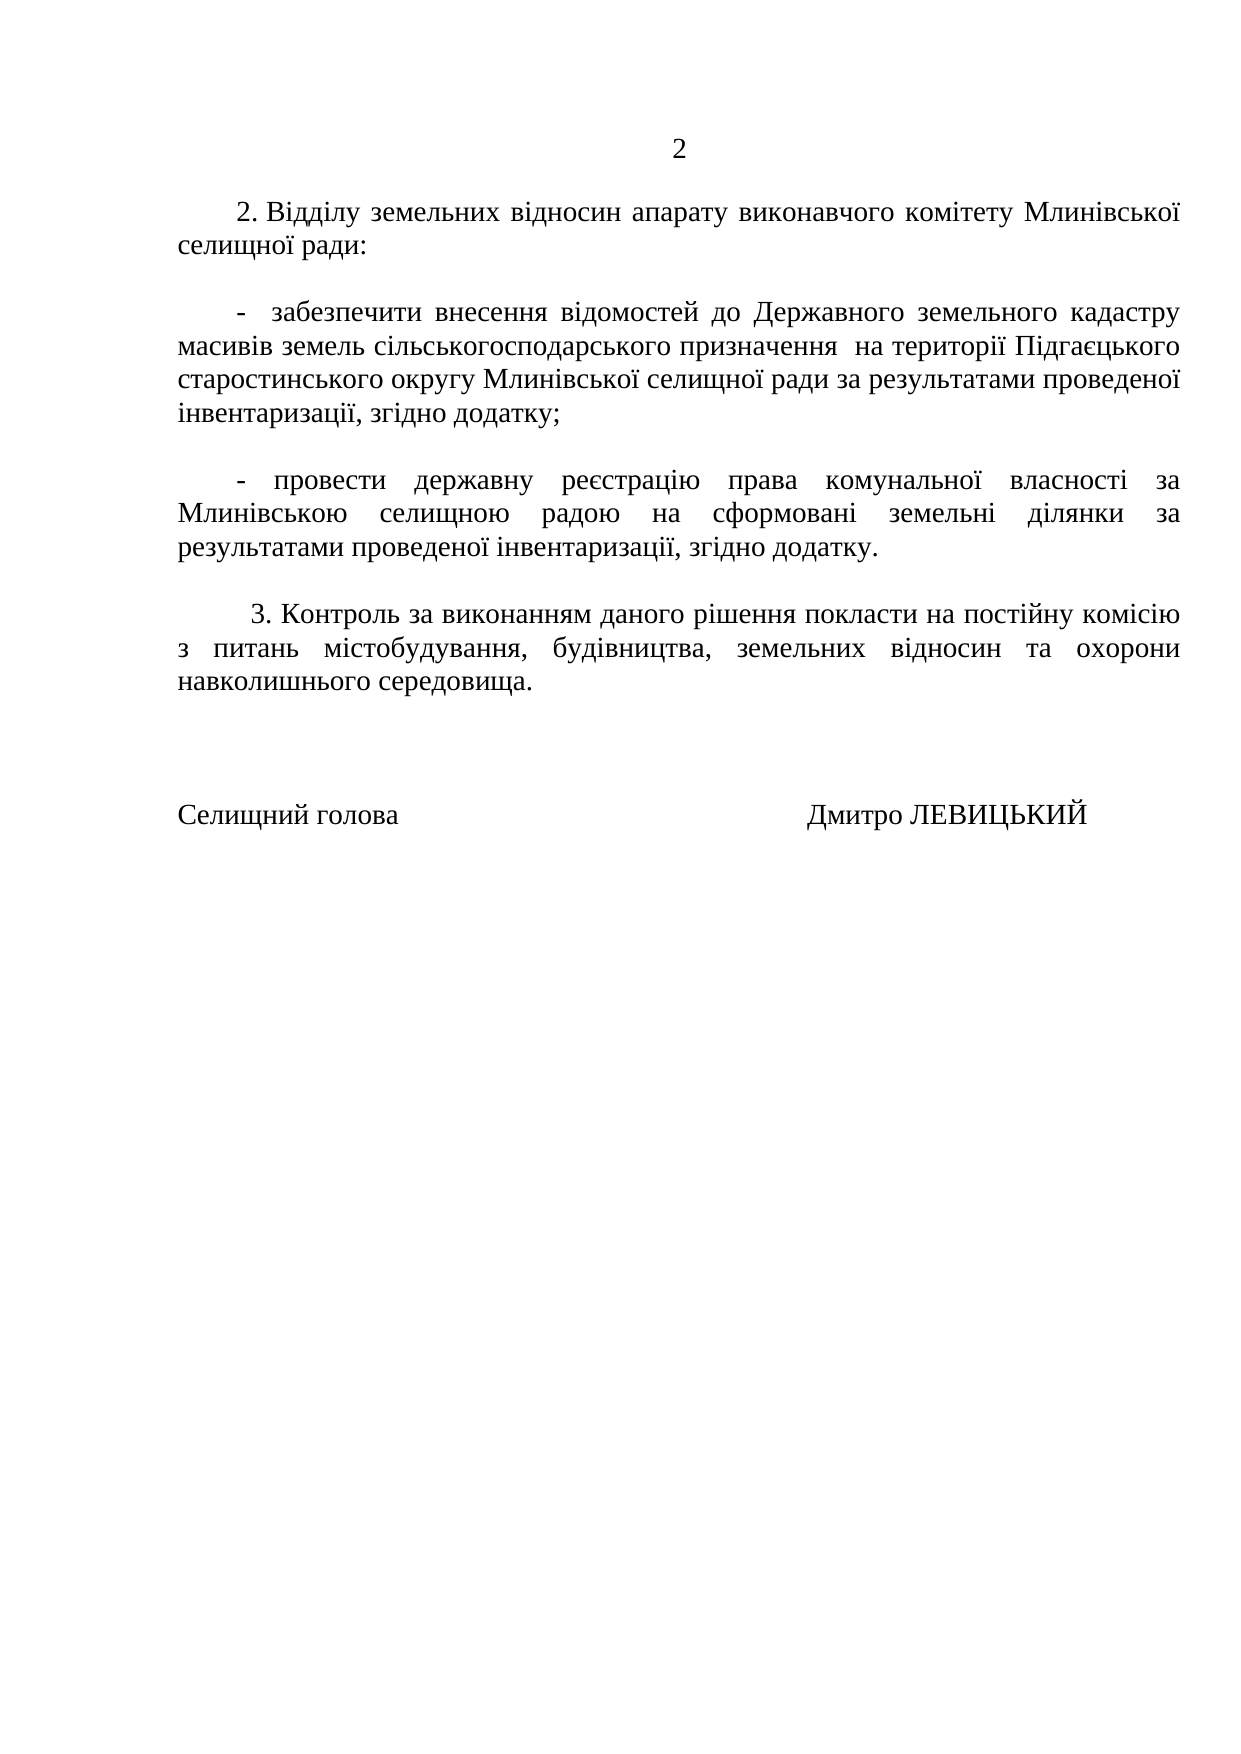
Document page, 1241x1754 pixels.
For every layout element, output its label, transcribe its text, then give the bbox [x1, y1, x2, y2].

text Селищний голова Дмитро ЛЕВИЦЬКИЙ [177, 797, 1181, 831]
text - забезпечити внесення відомостей до Державного земельного кадастру масивів земель сільськогосподарського призначення на території Підгаєцького старостинського округу Млинівської селищної ради за результатами проведеної інвентаризації, згідно додатку; [177, 294, 1181, 428]
text - провести державну реєстрацію права комунальної власності за Млинівською селищною радою на сформовані земельні ділянки за результатами проведеної інвентаризації, згідно додатку. [177, 462, 1181, 563]
list Відділу земельних відносин апарату виконавчого комітету Млинівської селищної ради: [177, 194, 1181, 261]
text 2 [177, 131, 1181, 165]
list Контроль за виконанням даного рішення покласти на постійну комісію з питань містобудування, будівництва, земельних відносин та охорони навколишнього середовища. [177, 596, 1181, 697]
